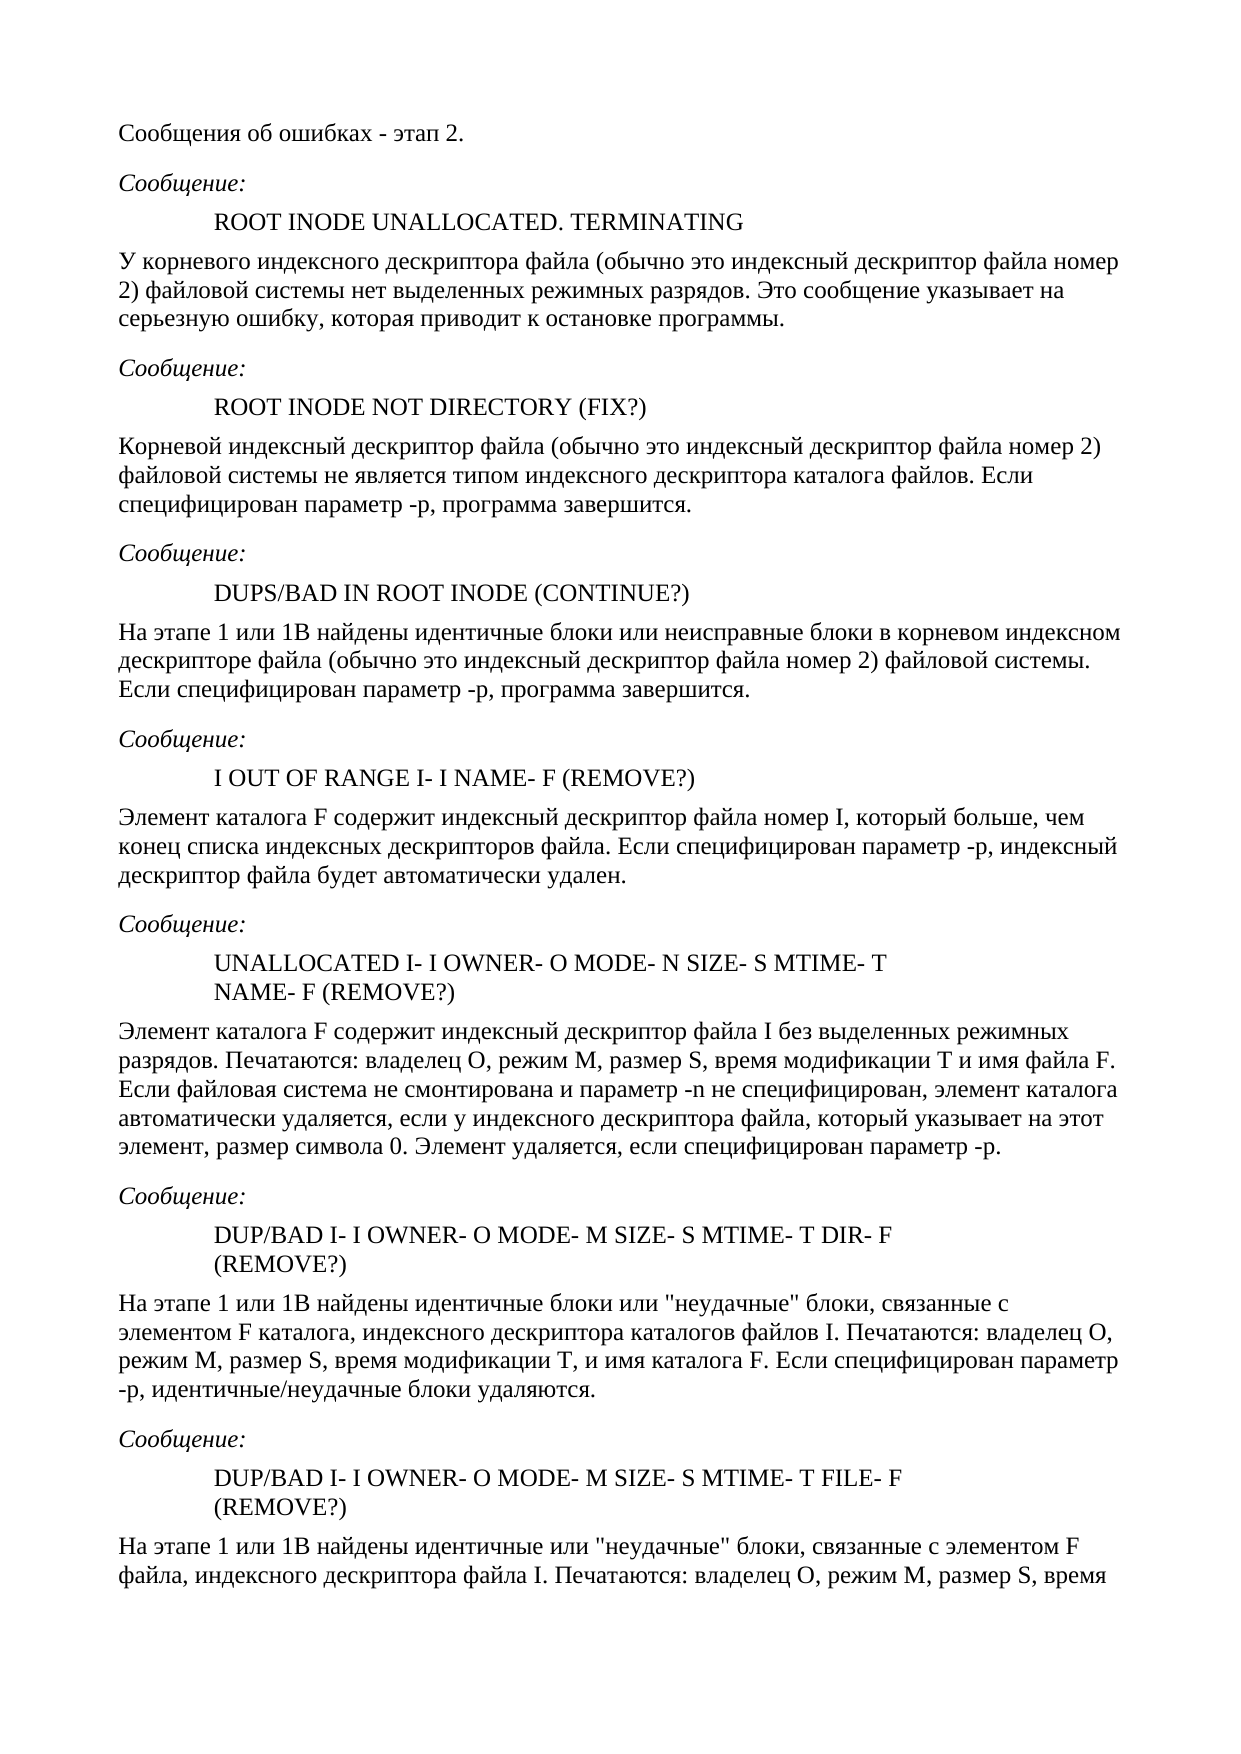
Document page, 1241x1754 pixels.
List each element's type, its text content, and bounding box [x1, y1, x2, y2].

text I OUT OF RANGE I- I NAME- F (REMOVE?) [118, 763, 1122, 792]
text Корневой индексный дескриптор файла (обычно это индексный дескриптор файла номер 2) файловой системы не является типом индексного дескриптора каталога файлов. Если специфицирован параметр -p, программа завершится. [118, 431, 1122, 518]
text Сообщение: [118, 168, 1122, 196]
text (REMOVE?) [118, 1249, 1122, 1278]
text UNALLOCATED I- I OWNER- O MODE- N SIZE- S MTIME- T [118, 948, 1122, 977]
text ROOT INODE UNALLOCATED. TERMINATING [118, 207, 1122, 236]
text Сообщение: [118, 1424, 1122, 1453]
text Сообщение: [118, 538, 1122, 567]
text Сообщение: [118, 909, 1122, 938]
text Сообщение: [118, 724, 1122, 753]
text Элемент каталога F содержит индексный дескриптор файла I без выделенных режимных разрядов. Печатаются: владелец O, режим M, размер S, время модификации T и имя файла F. Если файловая система не смонтирована и параметр -n не специфицирован, элемент каталога автоматически удаляется, если у индексного дескриптора файла, который указывает на этот элемент, размер символа 0. Элемент удаляется, если специфицирован параметр -p. [118, 1016, 1122, 1160]
text Сообщения об ошибках - этап 2. [118, 118, 1122, 147]
text DUPS/BAD IN ROOT INODE (CONTINUE?) [118, 578, 1122, 606]
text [118, 1531, 1122, 1588]
text На этапе 1 или 1B найдены идентичные блоки или неисправные блоки в корневом индексном дескрипторе файла (обычно это индексный дескриптор файла номер 2) файловой системы. Если специфицирован параметр -p, программа завершится. [118, 617, 1122, 703]
text (REMOVE?) [118, 1492, 1122, 1521]
text Элемент каталога F содержит индексный дескриптор файла номер I, который больше, чем конец списка индексных дескрипторов файла. Если специфицирован параметр -p, индексный дескриптор файла будет автоматически удален. [118, 802, 1122, 888]
text NAME- F (REMOVE?) [118, 977, 1122, 1006]
text На этапе 1 или 1B найдены идентичные блоки или "неудачные" блоки, связанные с элементом F каталога, индексного дескриптора каталогов файлов I. Печатаются: владелец O, режим M, размер S, время модификации T, и имя каталога F. Если специфицирован параметр -p, идентичные/неудачные блоки удаляются. [118, 1288, 1122, 1403]
text ROOT INODE NOT DIRECTORY (FIX?) [118, 392, 1122, 421]
text DUP/BAD I- I OWNER- O MODE- M SIZE- S MTIME- T FILE- F [118, 1463, 1122, 1492]
text DUP/BAD I- I OWNER- O MODE- M SIZE- S MTIME- T DIR- F [118, 1220, 1122, 1249]
text Сообщение: [118, 1181, 1122, 1210]
text У корневого индексного дескриптора файла (обычно это индексный дескриптор файла номер 2) файловой системы нет выделенных режимных разрядов. Это сообщение указывает на серьезную ошибку, которая приводит к остановке программы. [118, 246, 1122, 332]
text Сообщение: [118, 353, 1122, 382]
